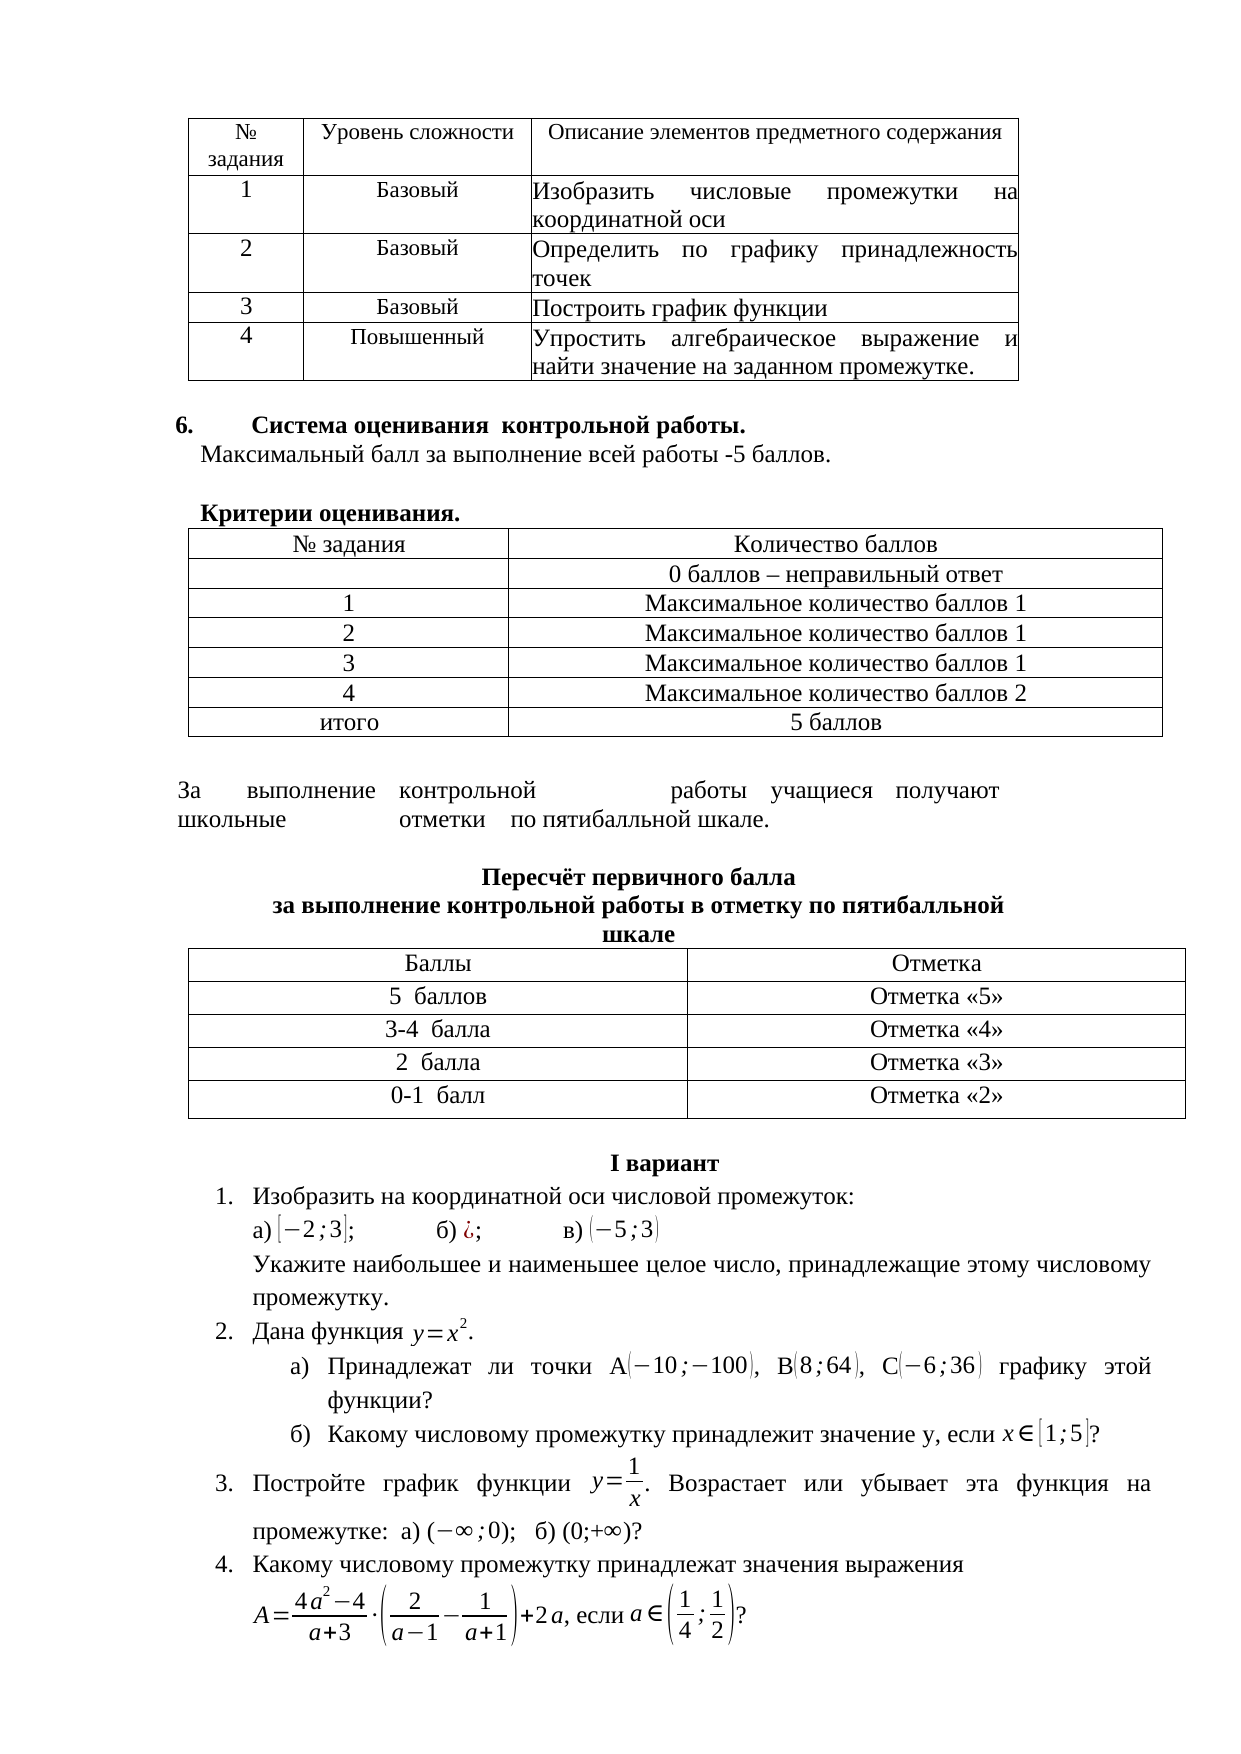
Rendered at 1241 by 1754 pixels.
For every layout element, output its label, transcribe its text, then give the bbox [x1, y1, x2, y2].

table_cell 2 [189, 618, 508, 647]
table_cell 5 баллов [189, 982, 687, 1014]
table_cell Максимальное количество баллов 1 [509, 648, 1162, 677]
text за выполнение контрольной работы в отметку по пятибалльной шкале [233, 891, 1043, 948]
table_cell Базовый [304, 293, 531, 322]
table_cell 1 [189, 589, 508, 617]
list Какому числовому промежутку принадлежит значение y, если ? [290, 1418, 1152, 1449]
list Система оценивания контрольной работы. [175, 410, 1152, 439]
table_cell Изобразить числовые промежутки на координатной оси [532, 176, 1018, 233]
table_cell Построить график функции [532, 293, 1018, 322]
table_header Баллы [189, 949, 687, 981]
table_header № задания [189, 119, 303, 175]
text За выполнение контрольной работы учащиеся получают школьные отметки по пятибалльной шкале. [177, 775, 1077, 832]
list Принадлежат ли точки А, B, C графику этой функции? [290, 1350, 1152, 1414]
list Постройте график функции . Возрастает или убывает эта функция на промежутке: а) (); б) (0;+)? [215, 1453, 1152, 1545]
table_header Уровень сложности [304, 119, 531, 175]
table_header Отметка [688, 949, 1185, 981]
table_cell Отметка «5» [688, 982, 1185, 1014]
text Максимальный балл за выполнение всей работы -5 баллов. [200, 439, 1154, 468]
table_cell 2 [189, 234, 303, 292]
table_cell 3 [189, 293, 303, 322]
list Изобразить на координатной оси числовой промежуток: [215, 1181, 1152, 1209]
text Пересчёт первичного балла [311, 862, 966, 891]
table_cell Повышенный [304, 323, 531, 380]
table_cell Определить по графику принадлежность точек [532, 234, 1018, 292]
text Критерии оценивания. [200, 498, 1154, 527]
table_cell 4 [189, 678, 508, 707]
table_header № задания [189, 529, 508, 558]
table_cell Упростить алгебраическое выражение и найти значение на заданном промежутке. [532, 323, 1018, 380]
table_header Описание элементов предметного содержания [532, 119, 1018, 175]
table_cell 3 [189, 648, 508, 677]
table_cell 0 баллов – неправильный ответ [509, 559, 1162, 587]
table_cell Максимальное количество баллов 2 [509, 678, 1162, 707]
text , если ? [251, 1582, 1152, 1648]
list Дана функция . [215, 1315, 1152, 1346]
table_cell 1 [189, 176, 303, 233]
table_cell Отметка «2» [688, 1081, 1185, 1118]
list Какому числовому промежутку принадлежат значения выражения [215, 1549, 1152, 1578]
text I вариант [177, 1148, 1152, 1177]
table_cell [189, 559, 508, 587]
table_cell 0-1 балл [189, 1081, 687, 1118]
table_cell 5 баллов [509, 708, 1162, 736]
list Укажите наибольшее и наименьшее целое число, принадлежащие этому числовому промежутку. [252, 1249, 1152, 1311]
table_cell Базовый [304, 234, 531, 292]
table_cell Отметка «4» [688, 1015, 1185, 1047]
table_cell итого [189, 708, 508, 736]
list а) ; б) ; в) [252, 1214, 1152, 1244]
table_cell 2 балла [189, 1048, 687, 1080]
table_cell Максимальное количество баллов 1 [509, 589, 1162, 617]
table_cell 4 [189, 323, 303, 380]
table_header Количество баллов [509, 529, 1162, 558]
table_cell 3-4 балла [189, 1015, 687, 1047]
table_cell Базовый [304, 176, 531, 233]
table_cell Максимальное количество баллов 1 [509, 618, 1162, 647]
table_cell Отметка «3» [688, 1048, 1185, 1080]
